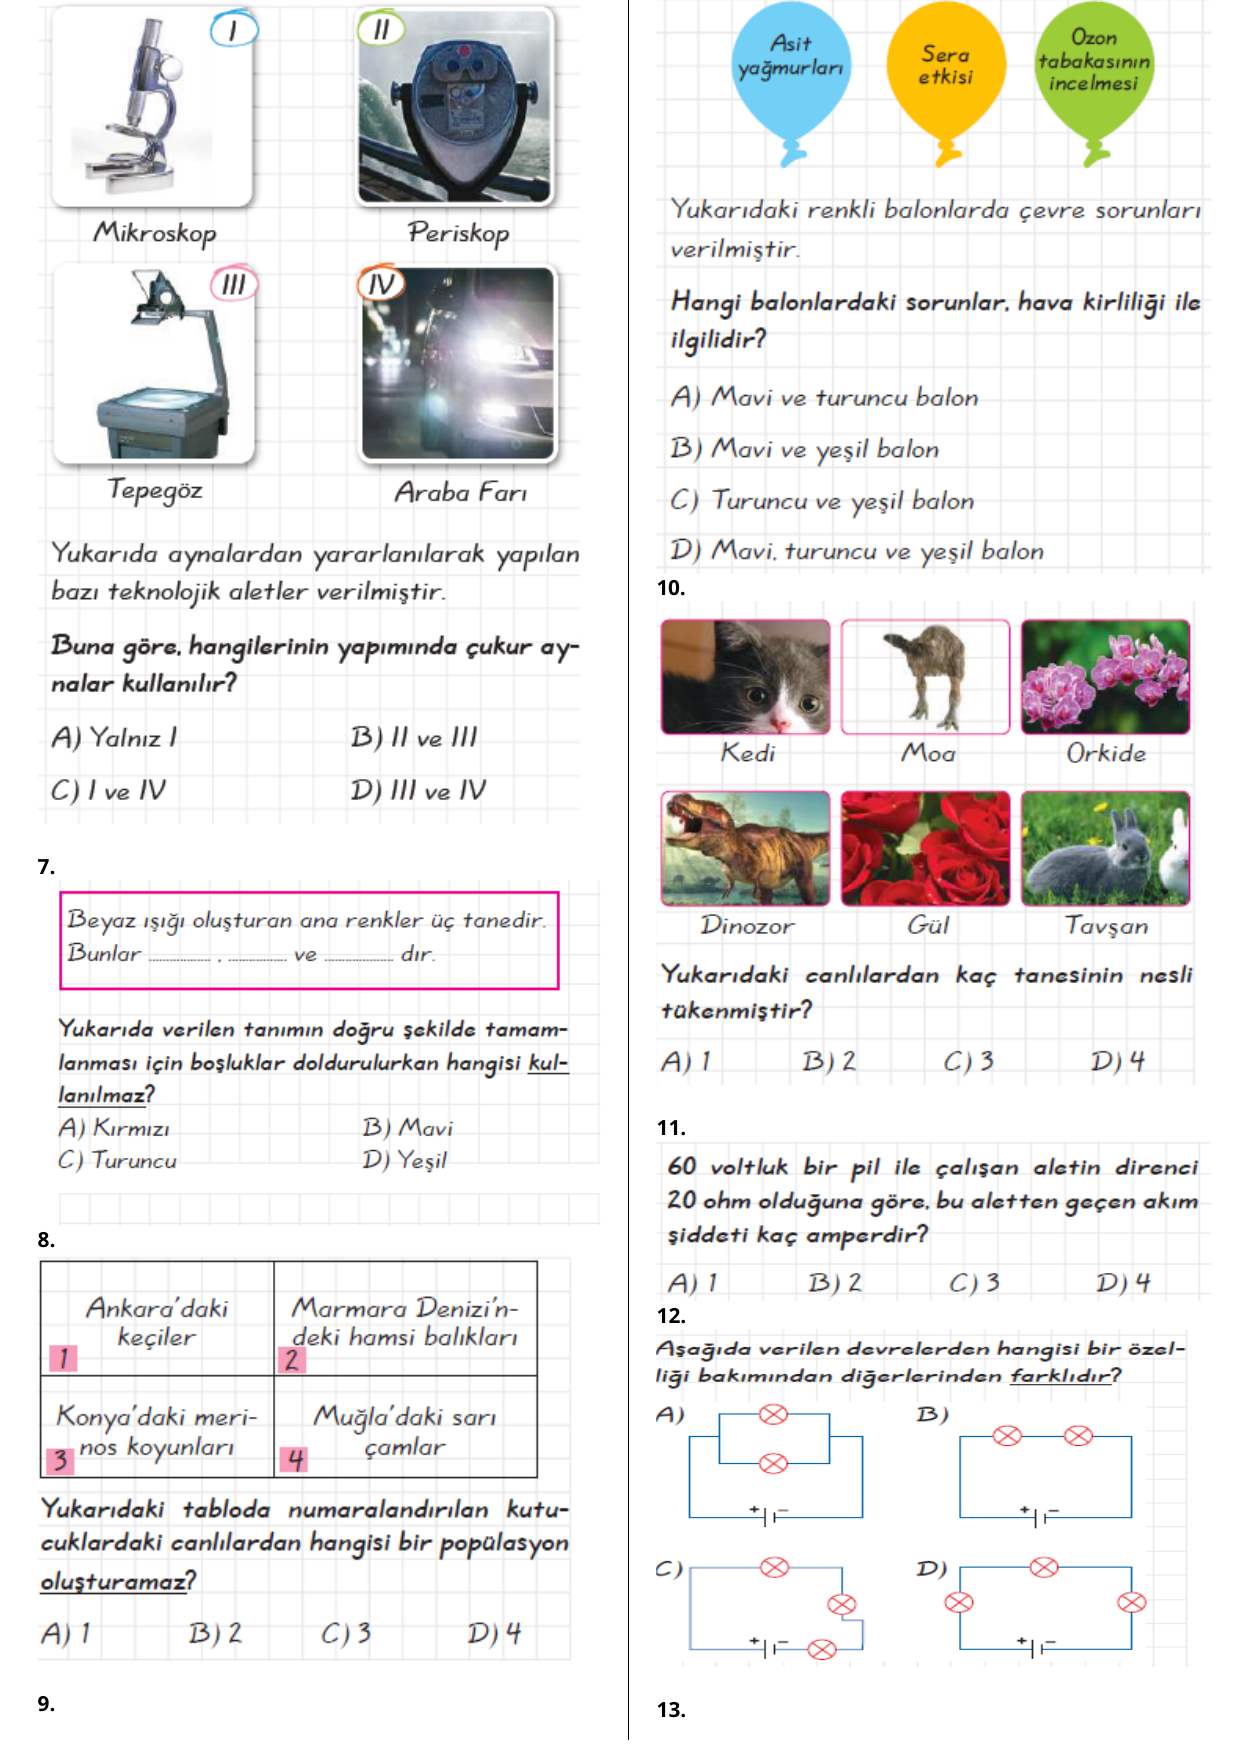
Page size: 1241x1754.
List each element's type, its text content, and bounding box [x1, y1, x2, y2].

text 13. [656, 1695, 1219, 1724]
text 10. [656, 573, 1219, 602]
text 11. [656, 1113, 1219, 1142]
text 12. [656, 1301, 1219, 1329]
text 7. [37, 852, 600, 880]
text 8. [37, 1226, 600, 1254]
text 9. [37, 1689, 600, 1717]
